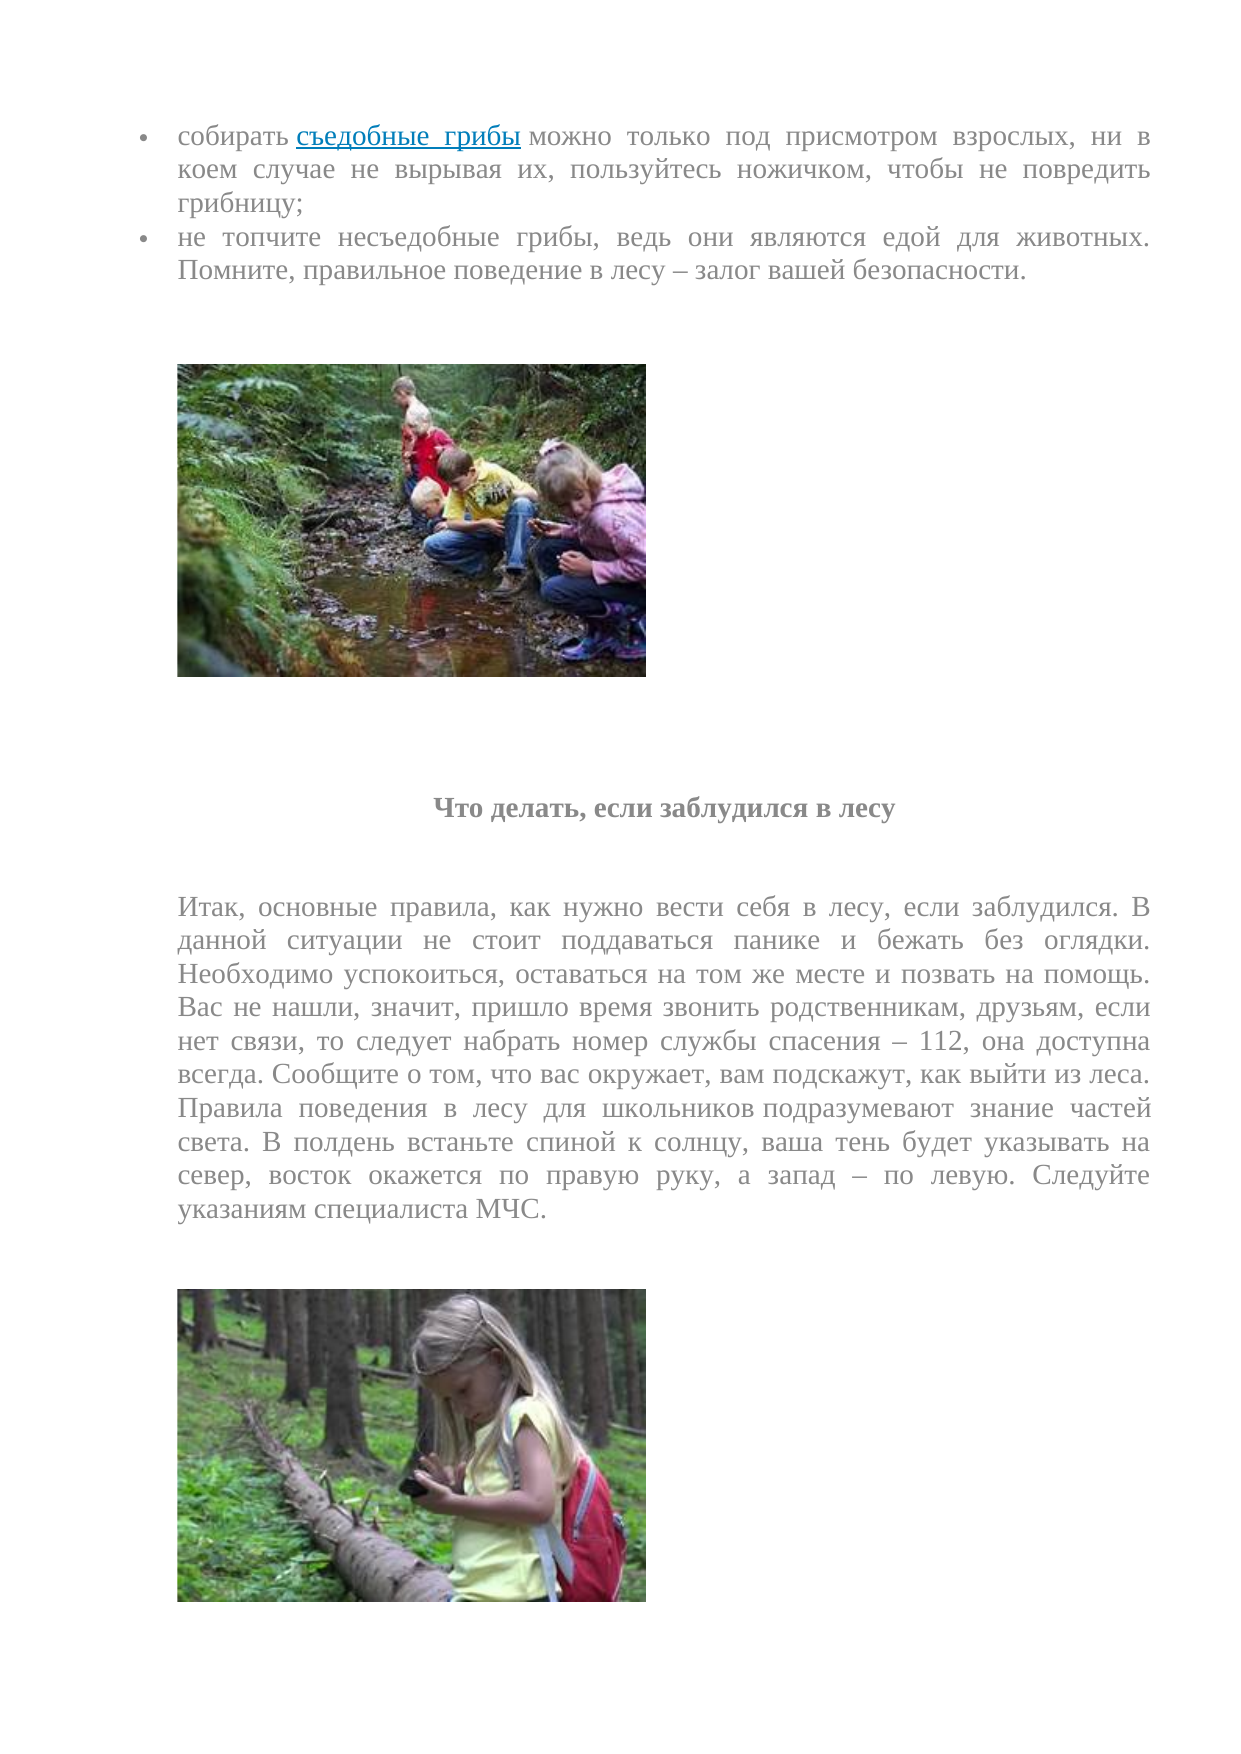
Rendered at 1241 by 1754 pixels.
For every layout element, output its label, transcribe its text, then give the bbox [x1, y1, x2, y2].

list не топчите несъедобные грибы, ведь они являются едой для животных. Помните, правильное поведение в лесу – залог вашей безопасности. [140, 219, 1152, 286]
text Итак, основные правила, как нужно вести себя в лесу, если заблудился. В данной ситуации не стоит поддаваться панике и бежать без оглядки. Необходимо успокоиться, оставаться на том же месте и позвать на помощь. Вас не нашли, значит, пришло время звонить родственникам, друзьям, если нет связи, то следует набрать номер службы спасения – 112, она доступна всегда. Сообщите о том, что вас окружает, вам подскажут, как выйти из леса. Правила поведения в лесу для школьников подразумевают знание частей света. В полдень встаньте спиной к солнцу, ваша тень будет указывать на север, восток окажется по правую руку, а запад – по левую. Следуйте указаниям специалиста МЧС. [177, 889, 1152, 1224]
list собирать съедобные грибы можно только под присмотром взрослых, ни в коем случае не вырывая их, пользуйтесь ножичком, чтобы не повредить грибницу; [140, 118, 1152, 219]
picture [177, 1289, 646, 1602]
text Что делать, если заблудился в лесу [177, 791, 1152, 824]
picture [177, 364, 646, 677]
